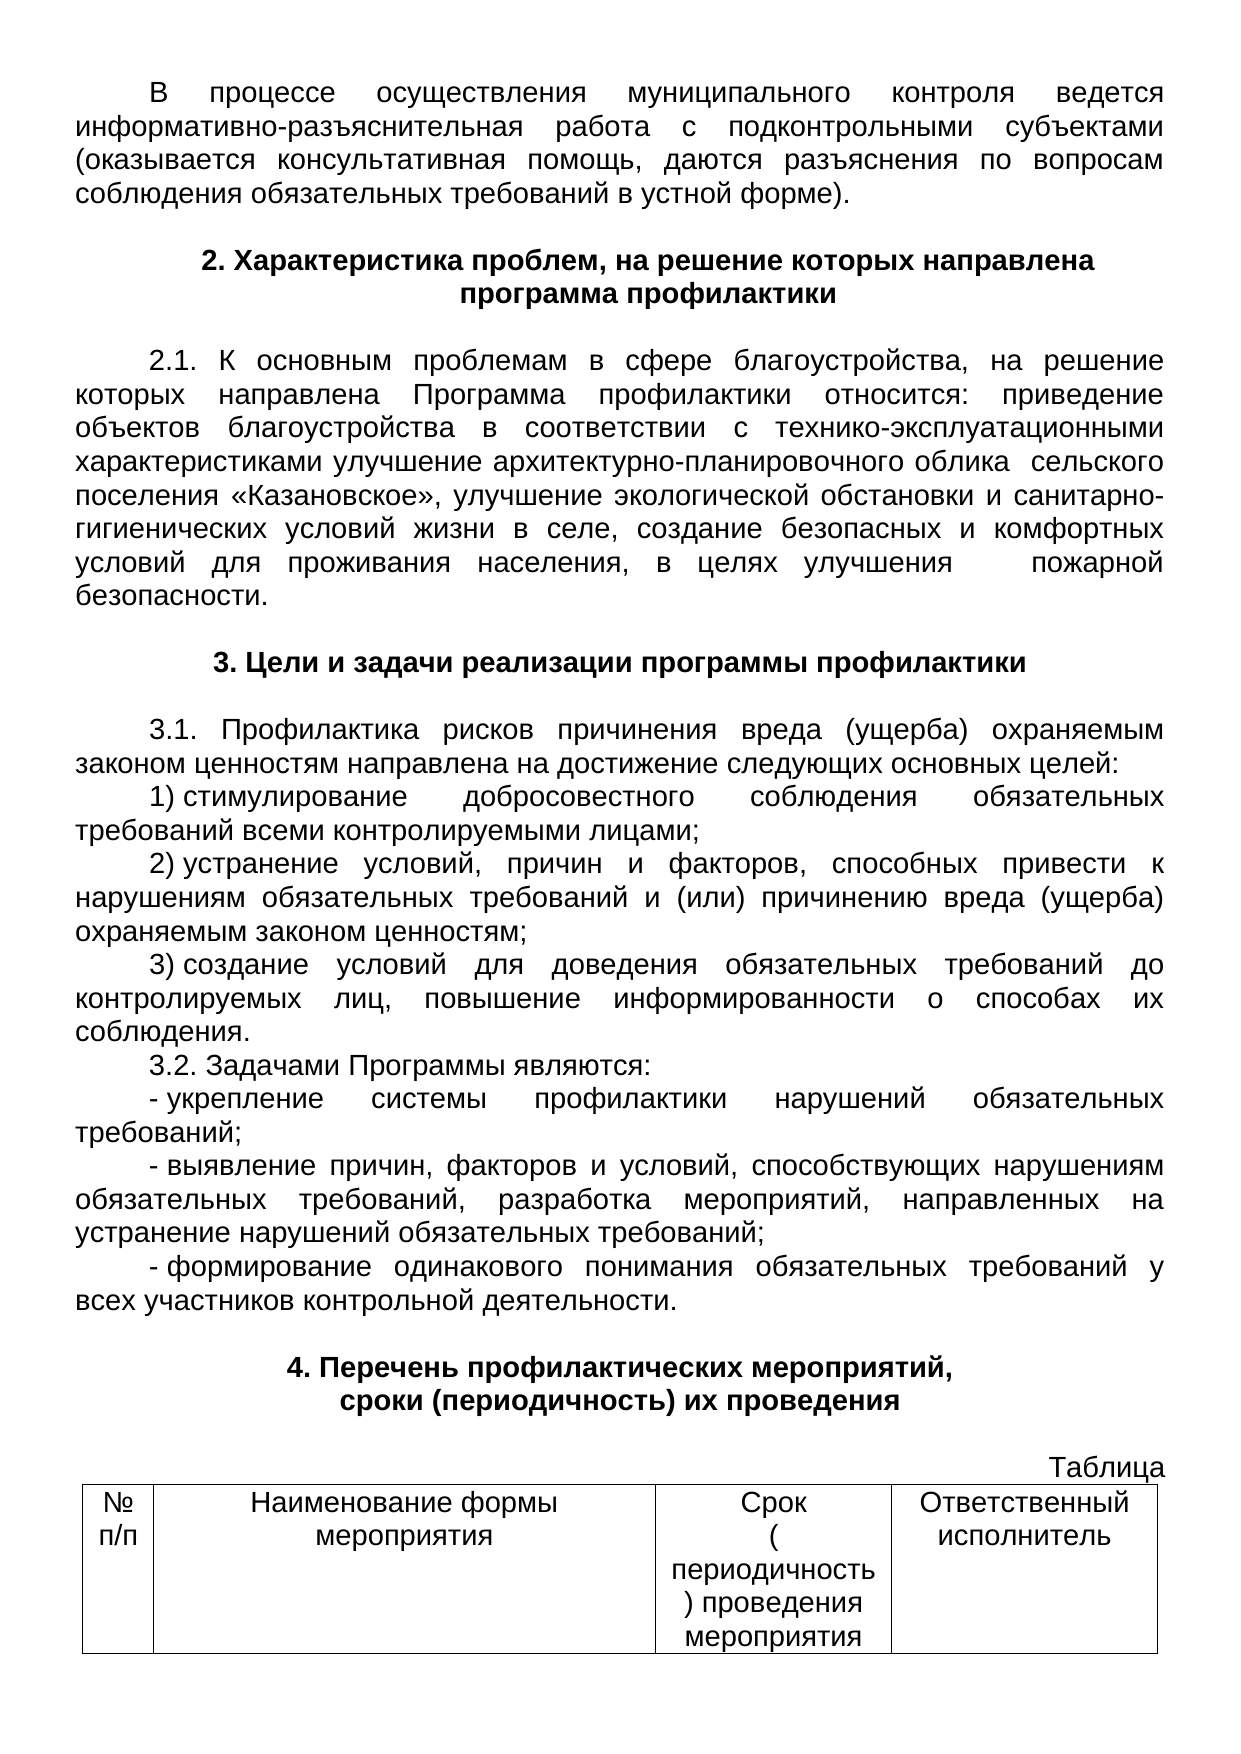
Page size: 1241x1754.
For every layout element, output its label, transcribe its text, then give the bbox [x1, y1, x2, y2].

table_header Наименование формы мероприятия [154, 1485, 655, 1652]
text программа профилактики [75, 276, 1165, 310]
text 2.1. К основным проблемам в сфере благоустройства, на решение которых направлена Программа профилактики относится: приведение объектов благоустройства в соответствии с технико-эксплуатационными характеристиками улучшение архитектурно-планировочного облика сельского поселения «Казановское», улучшение экологической обстановки и санитарно-гигиенических условий жизни в селе, создание безопасных и комфортных условий для проживания населения, в целях улучшения пожарной безопасности. [75, 343, 1165, 612]
text - укрепление системы профилактики нарушений обязательных требований; [75, 1081, 1165, 1148]
table_header № п/п [83, 1485, 153, 1652]
text В процессе осуществления муниципального контроля ведется информативно-разъяснительная работа с подконтрольными субъектами (оказывается консультативная помощь, даются разъяснения по вопросам соблюдения обязательных требований в устной форме). [75, 75, 1165, 209]
text 4. Перечень профилактических мероприятий, [75, 1349, 1165, 1383]
text 3.1. Профилактика рисков причинения вреда (ущерба) охраняемым законом ценностям направлена на достижение следующих основных целей: [75, 712, 1165, 779]
text Таблица [75, 1450, 1165, 1484]
table_header Срок (периодичность) проведения мероприятия [656, 1485, 891, 1652]
text 2) устранение условий, причин и факторов, способных привести к нарушениям обязательных требований и (или) причинению вреда (ущерба) охраняемым законом ценностям; [75, 846, 1165, 947]
text - формирование одинакового понимания обязательных требований у всех участников контрольной деятельности. [75, 1249, 1165, 1316]
table_header Ответственный исполнитель [892, 1485, 1157, 1652]
text 3. Цели и задачи реализации программы профилактики [75, 645, 1165, 679]
text 3) создание условий для доведения обязательных требований до контролируемых лиц, повышение информированности о способах их соблюдения. [75, 947, 1165, 1048]
text 1) стимулирование добросовестного соблюдения обязательных требований всеми контролируемыми лицами; [75, 779, 1165, 846]
text 2. Характеристика проблем, на решение которых направлена [75, 243, 1165, 276]
text 3.2. Задачами Программы являются: [75, 1048, 1165, 1081]
text сроки (периодичность) их проведения [75, 1383, 1165, 1417]
text - выявление причин, факторов и условий, способствующих нарушениям обязательных требований, разработка мероприятий, направленных на устранение нарушений обязательных требований; [75, 1148, 1165, 1249]
